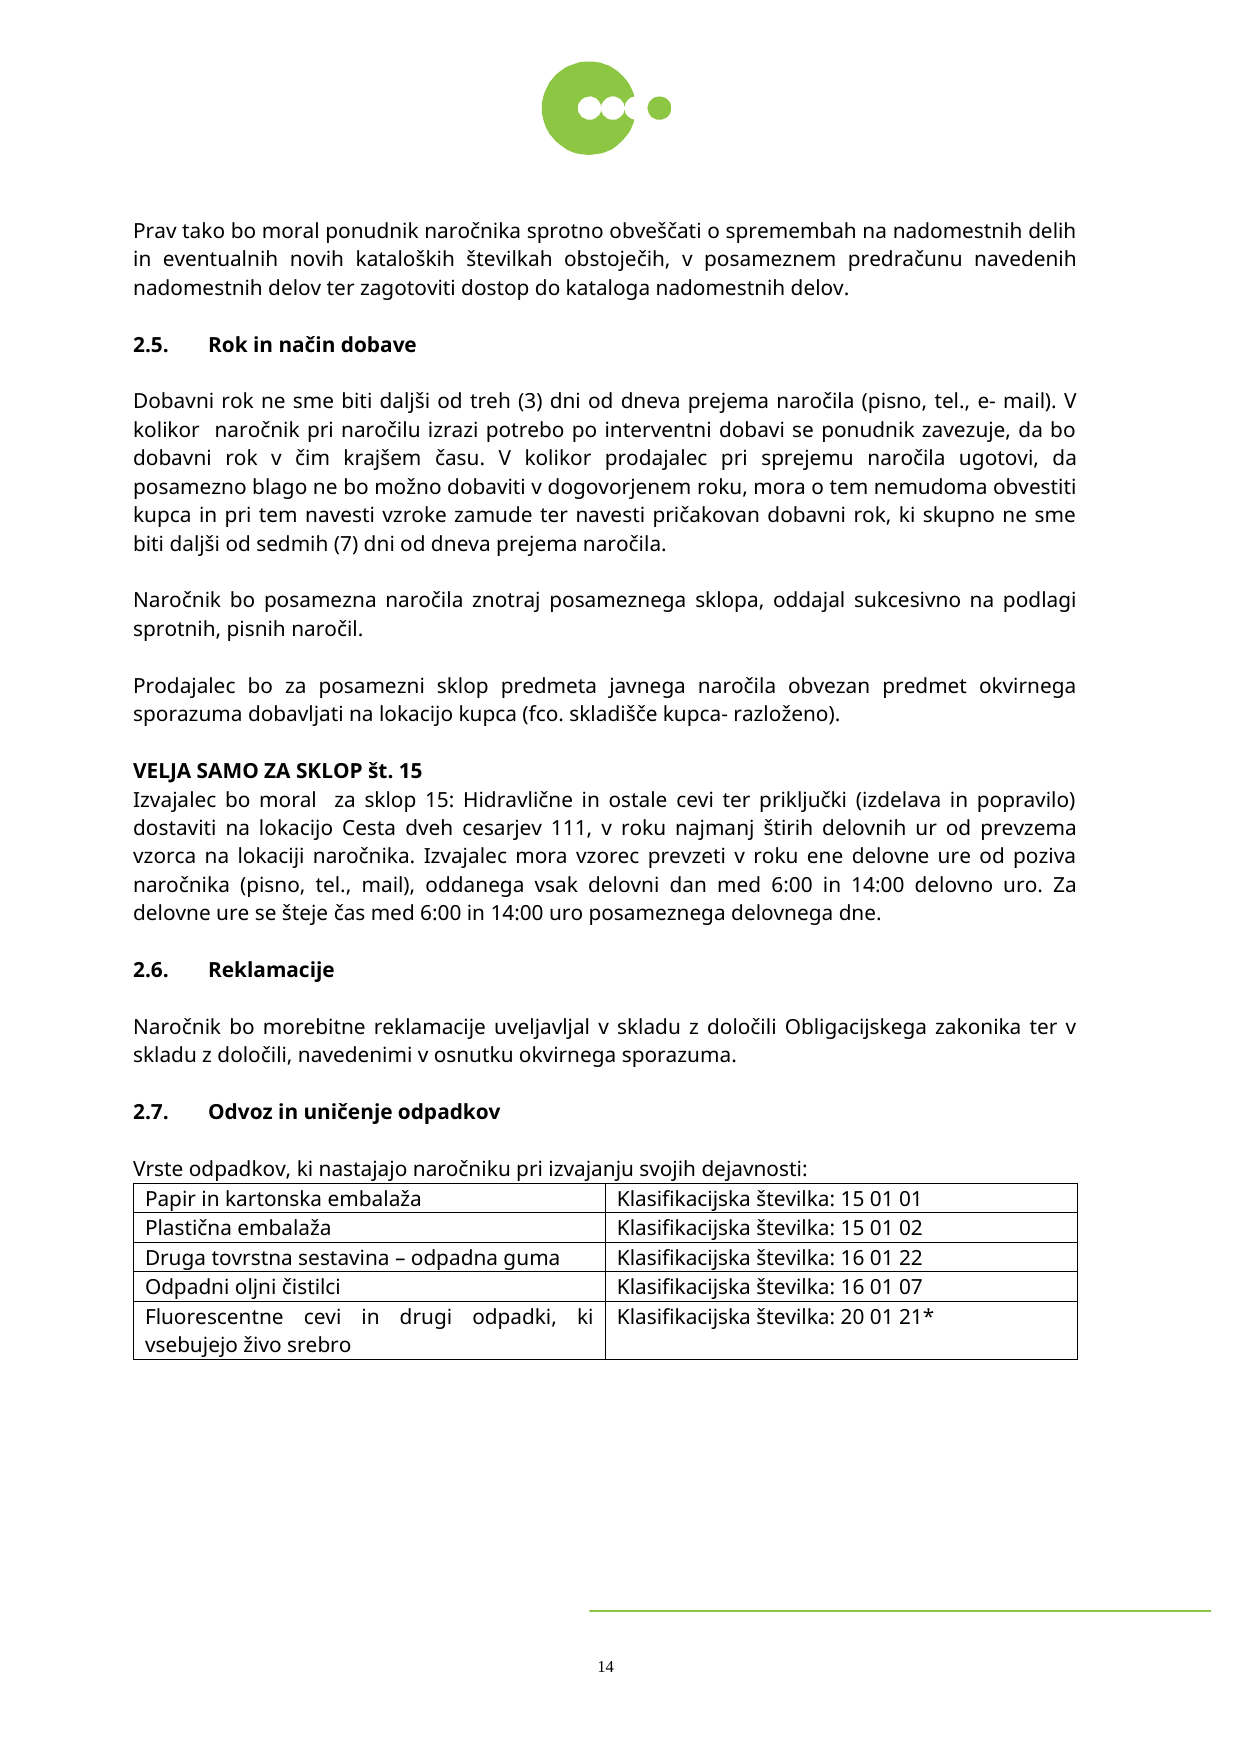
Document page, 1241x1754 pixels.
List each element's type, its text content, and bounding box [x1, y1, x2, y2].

table_header Klasifikacijska številka: 15 01 01 [606, 1184, 1077, 1212]
table_cell Klasifikacijska številka: 15 01 02 [606, 1213, 1077, 1242]
table_cell Klasifikacijska številka: 16 01 22 [606, 1243, 1077, 1271]
table_cell Plastična embalaža [134, 1213, 605, 1242]
table_header Papir in kartonska embalaža [134, 1184, 605, 1212]
table_cell Klasifikacijska številka: 16 01 07 [606, 1272, 1077, 1301]
text Naročnik bo morebitne reklamacije uveljavljal v skladu z določili Obligacijskega zakonika ter v skladu z določili, navedenimi v osnutku okvirnega sporazuma. [133, 1012, 1078, 1069]
list Rok in način dobave [133, 330, 1078, 358]
table_cell Odpadni oljni čistilci [134, 1272, 605, 1301]
text Prav tako bo moral ponudnik naročnika sprotno obveščati o spremembah na nadomestnih delih in eventualnih novih kataloških številkah obstoječih, v posameznem predračunu navedenih nadomestnih delov ter zagotoviti dostop do kataloga nadomestnih delov. [133, 216, 1078, 301]
list Reklamacije [133, 955, 1078, 984]
table_cell Klasifikacijska številka: 20 01 21* [606, 1302, 1077, 1359]
table_cell Fluorescentne cevi in drugi odpadki, ki vsebujejo živo srebro [134, 1302, 605, 1359]
text VELJA SAMO ZA SKLOP št. 15 [133, 756, 1078, 785]
list Odvoz in uničenje odpadkov [133, 1097, 1078, 1126]
text Prodajalec bo za posamezni sklop predmeta javnega naročila obvezan predmet okvirnega sporazuma dobavljati na lokacijo kupca (fco. skladišče kupca- razloženo). [133, 671, 1078, 728]
text Vrste odpadkov, ki nastajajo naročniku pri izvajanju svojih dejavnosti: [133, 1154, 1078, 1183]
text Naročnik bo posamezna naročila znotraj posameznega sklopa, oddajal sukcesivno na podlagi sprotnih, pisnih naročil. [133, 586, 1078, 642]
text Izvajalec bo moral za sklop 15: Hidravlične in ostale cevi ter priključki (izdelava in popravilo) dostaviti na lokacijo Cesta dveh cesarjev 111, v roku najmanj štirih delovnih ur od prevzema vzorca na lokaciji naročnika. Izvajalec mora vzorec prevzeti v roku ene delovne ure od poziva naročnika (pisno, tel., mail), oddanega vsak delovni dan med 6:00 in 14:00 delovno uro. Za delovne ure se šteje čas med 6:00 in 14:00 uro posameznega delovnega dne. [133, 785, 1078, 927]
table_cell Druga tovrstna sestavina – odpadna guma [134, 1243, 605, 1271]
text Dobavni rok ne sme biti daljši od treh (3) dni od dneva prejema naročila (pisno, tel., e- mail). V kolikor naročnik pri naročilu izrazi potrebo po interventni dobavi se ponudnik zavezuje, da bo dobavni rok v čim krajšem času. V kolikor prodajalec pri sprejemu naročila ugotovi, da posamezno blago ne bo možno dobaviti v dogovorjenem roku, mora o tem nemudoma obvestiti kupca in pri tem navesti vzroke zamude ter navesti pričakovan dobavni rok, ki skupno ne sme biti daljši od sedmih (7) dni od dneva prejema naročila. [133, 387, 1078, 557]
